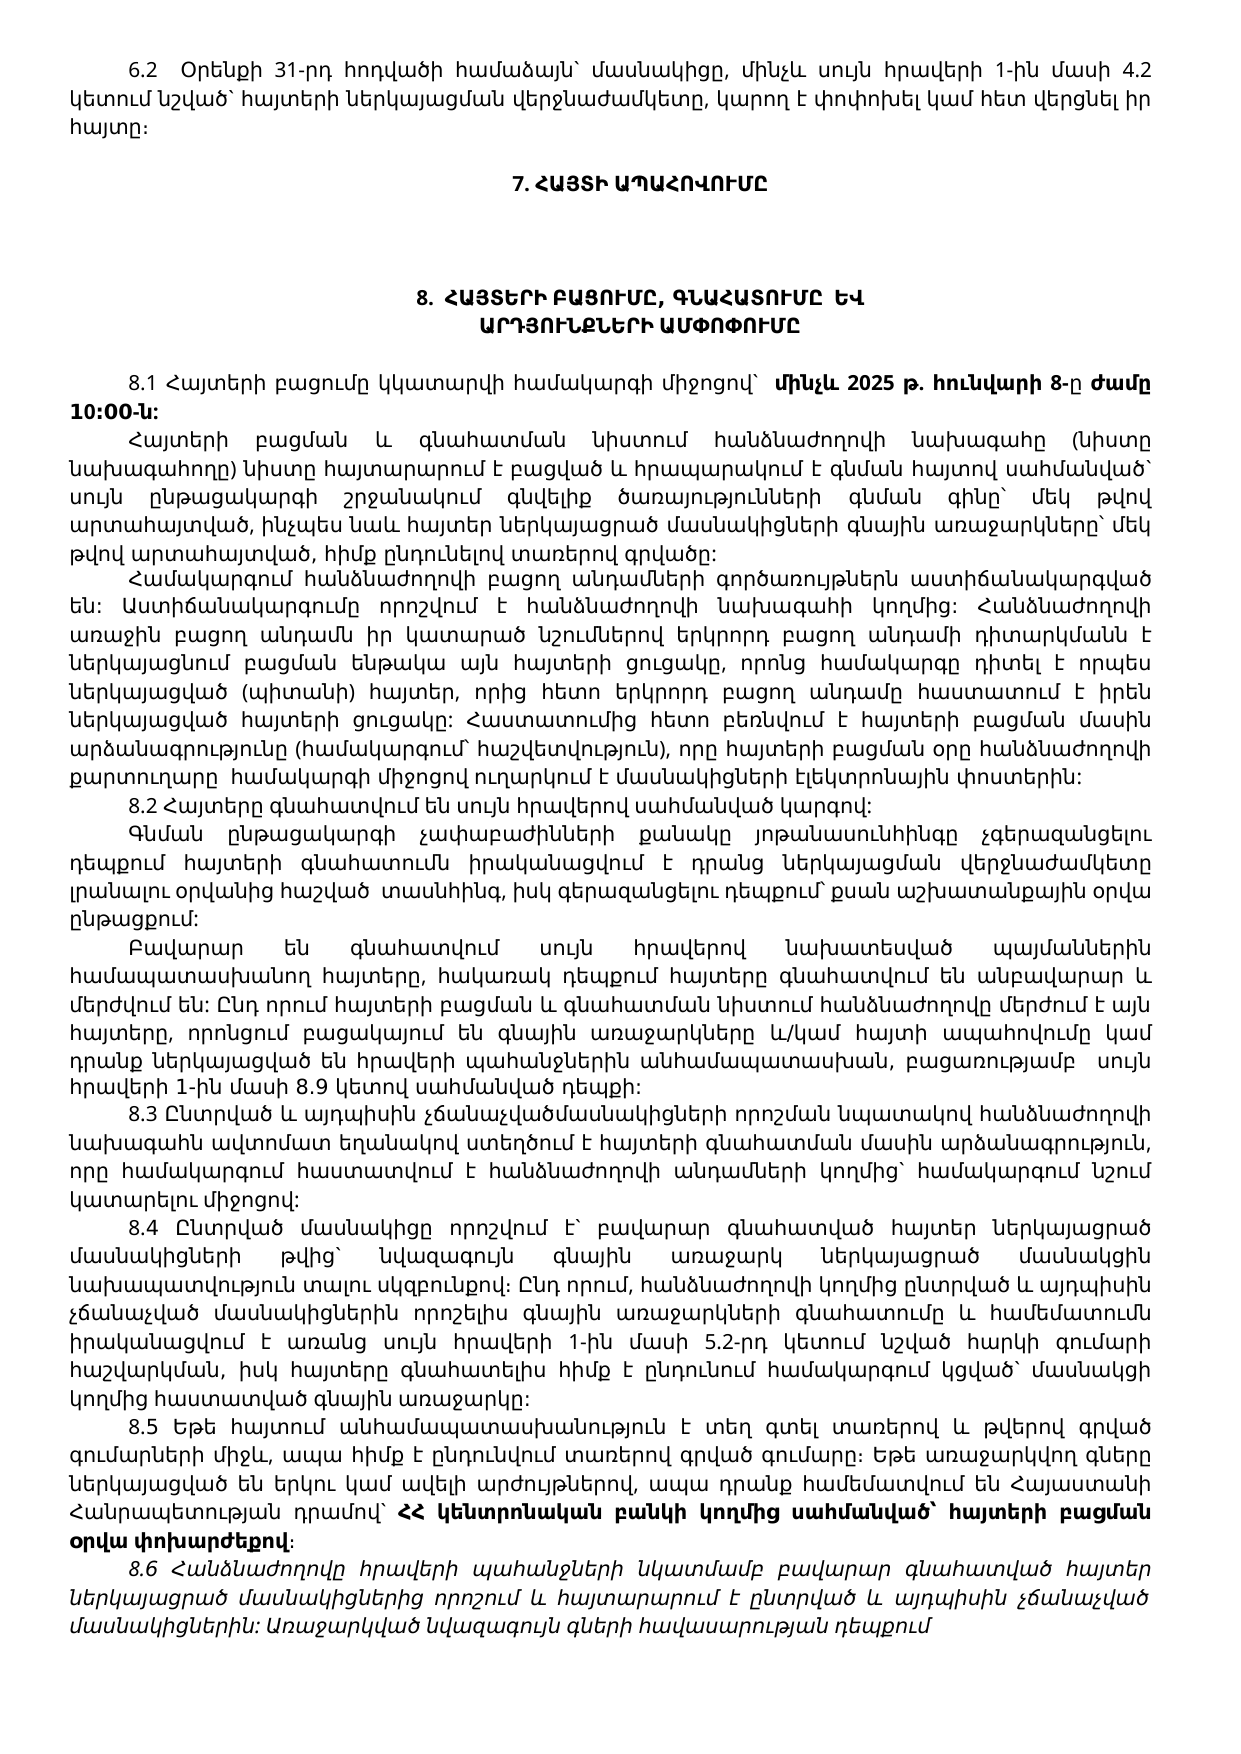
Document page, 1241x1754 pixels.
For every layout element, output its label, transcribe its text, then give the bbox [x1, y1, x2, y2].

text 8.1 Հայտերի բացումը կկատարվի համակարգի միջոցով` մինչև 2025 թ. հունվարի 8-ը ժամը 10:00-ն: [69, 368, 1152, 425]
text Հայտերի բացման և գնահատման նիստում հանձնաժողովի նախագահը (նիստը նախագահողը) նիստը հայտարարում է բացված և հրապարակում է գնման հայտով սահմանված` սույն ընթացակարգի շրջանակում գնվելիք ծառայությունների գնման գինը՝ մեկ թվով արտահայտված, ինչպես նաև հայտեր ներկայացրած մասնակիցների գնային առաջարկները՝ մեկ թվով արտահայտված, հիմք ընդունելով տառերով գրվածը: [69, 425, 1152, 567]
text 7. ՀԱՅՏԻ ԱՊԱՀՈՎՈՒՄԸ [69, 169, 1152, 198]
text 8.3 Ընտրված և այդպիսին չճանաչվածմասնակիցների որոշման նպատակով հանձնաժողովի նախագահն ավտոմատ եղանակով ստեղծում է հայտերի գնահատման մասին արձանագրություն, որը համակարգում հաստատվում է հանձնաժողովի անդամների կողմից` համակարգում նշում կատարելու միջոցով: [69, 1099, 1152, 1213]
text 8.6 Հանձնաժողովը հրավերի պահանջների նկատմամբ բավարար գնահատված հայտեր ներկայացրած մասնակիցներից որոշում և հայտարարում է ընտրված և այդպիսին չճանաչված մասնակիցներին: Առաջարկված նվազագույն գների հավասարության դեպքում [69, 1554, 1152, 1640]
text 8.2 Հայտերը գնահատվում են սույն հրավերով սահմանված կարգով: [69, 791, 1152, 819]
text 8. ՀԱՅՏԵՐԻ ԲԱՑՈՒՄԸ, ԳՆԱՀԱՏՈՒՄԸ ԵՎ [69, 283, 1152, 311]
text Բավարար են գնահատվում սույն հրավերով նախատեսված պայմաններին համապատասխանող հայտերը, հակառակ դեպքում հայտերը գնահատվում են անբավարար և մերժվում են: Ընդ որում հայտերի բացման և գնահատման նիստում հանձնաժողովը մերժում է այն հայտերը, որոնցում բացակայում են գնային առաջարկները և/կամ հայտի ապահովումը կամ դրանք ներկայացված են հրավերի պահանջներին անհամապատասխան, բացառությամբ սույն հրավերի 1-ին մասի 8.9 կետով սահմանված դեպքի: [69, 933, 1152, 1099]
text ԱՐԴՅՈՒՆՔՆԵՐԻ ԱՄՓՈՓՈՒՄԸ [69, 311, 1152, 340]
text Համակարգում հանձնաժողովի բացող անդամների գործառույթներն աստիճանակարգված են: Աստիճանակարգումը որոշվում է հանձնաժողովի նախագահի կողմից: Հանձնաժողովի առաջին բացող անդամն իր կատարած նշումներով երկրորդ բացող անդամի դիտարկմանն է ներկայացնում բացման ենթակա այն հայտերի ցուցակը, որոնց համակարգը դիտել է որպես ներկայացված (պիտանի) հայտեր, որից հետո երկրորդ բացող անդամը հաստատում է իրեն ներկայացված հայտերի ցուցակը: Հաստատումից հետո բեռնվում է հայտերի բացման մասին արձանագրությունը (համակարգում՝ հաշվետվություն), որը հայտերի բացման օրը հանձնաժողովի քարտուղարը համակարգի միջոցով ուղարկում է մասնակիցների էլեկտրոնային փոստերին: [69, 567, 1152, 791]
text 6.2 Օրենքի 31-րդ հոդվածի համաձայն` մասնակիցը, մինչև սույն հրավերի 1-ին մասի 4.2 կետում նշված` հայտերի ներկայացման վերջնաժամկետը, կարող է փոփոխել կամ հետ վերցնել իր հայտը։ [69, 56, 1152, 141]
text 8.5 Եթե հայտում անհամապատասխանություն է տեղ գտել տառերով և թվերով գրված գումարների միջև, ապա հիմք է ընդունվում տառերով գրված գումարը։ Եթե առաջարկվող գները ներկայացված են երկու կամ ավելի արժույթներով, ապա դրանք համեմատվում են Հայաստանի Հանրապետության դրամով` ՀՀ կենտրոնական բանկի կողմից սահմանված՝ հայտերի բացման օրվա փոխարժեքով։ [69, 1412, 1152, 1554]
text Գնման ընթացակարգի չափաբաժինների քանակը յոթանասունհինգը չգերազանցելու դեպքում հայտերի գնահատումն իրականացվում է դրանց ներկայացման վերջնաժամկետը լրանալու օրվանից հաշված տասնհինգ, իսկ գերազանցելու դեպքում՝ քսան աշխատանքային օրվա ընթացքում: [69, 819, 1152, 933]
text 8.4 Ընտրված մասնակիցը որոշվում է` բավարար գնահատված հայտեր ներկայացրած մասնակիցների թվից` նվազագույն գնային առաջարկ ներկայացրած մասնակցին նախապատվություն տալու սկզբունքով։ Ընդ որում, հանձնաժողովի կողմից ընտրված և այդպիսին չճանաչված մասնակիցներին որոշելիս գնային առաջարկների գնահատումը և համեմատումն իրականացվում է առանց սույն հրավերի 1-ին մասի 5.2-րդ կետում նշված հարկի գումարի հաշվարկման, իսկ հայտերը գնահատելիս հիմք է ընդունում համակարգում կցված` մասնակցի կողմից հաստատված գնային առաջարկը: [69, 1213, 1152, 1412]
